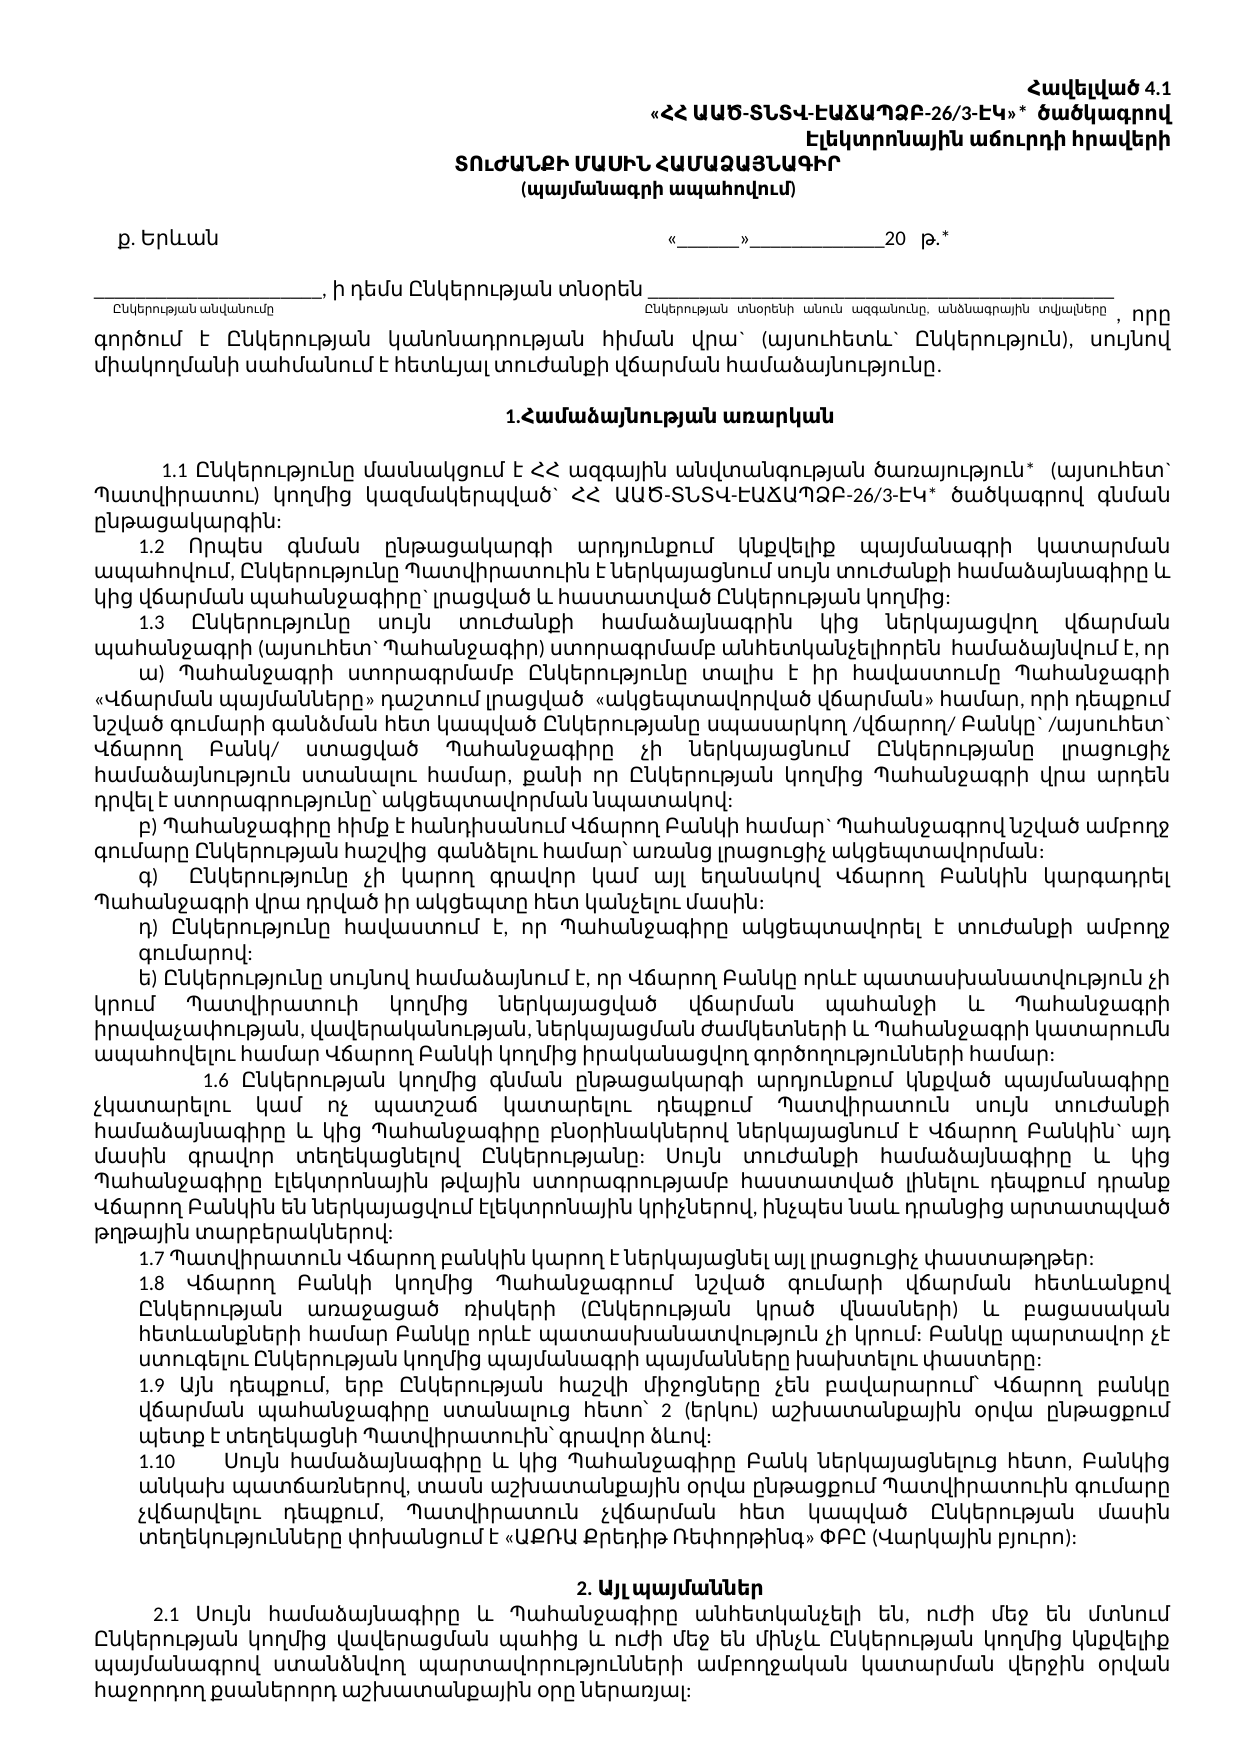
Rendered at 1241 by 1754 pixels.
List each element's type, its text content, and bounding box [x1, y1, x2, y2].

text 2.1 Սույն համաձայնագիրը և Պահանջագիրը անհետկանչելի են, ուժի մեջ են մտնում Ընկերության կողմից վավերացման պահից և ուժի մեջ են մինչև Ընկերության կողմից կնքվելիք պայմանագրով ստանձնվող պարտավորությունների ամբողջական կատարման վերջին օրվան հաջորդող քսաներորդ աշխատանքային օրը ներառյալ: [94, 1601, 1171, 1702]
text Ընկերության անվանումը Ընկերության տնօրենի անուն ազգանունը, անձնագրային տվյալները , որը գործում է Ընկերության կանոնադրության հիման վրա` (այսուհետև` Ընկերություն), սույնով միակողմանի սահմանում է հետևյալ տուժանքի վճարման համաձայնությունը. [94, 301, 1171, 377]
text ______________________, ի դեմս Ընկերության տնօրեն _____________________________________________ [94, 276, 1171, 301]
text 1.3 Ընկերությունը սույն տուժանքի համաձայնագրին կից ներկայացվող վճարման պահանջագրի (այսուհետ` Պահանջագիր) ստորագրմամբ անհետկանչելիորեն համաձայնվում է, որ [94, 609, 1171, 660]
text գ) Ընկերությունը չի կարող գրավոր կամ այլ եղանակով Վճարող Բանկին կարգադրել Պահանջագրի վրա դրված իր ակցեպտը հետ կանչելու մասին: [94, 864, 1171, 914]
text դ) Ընկերությունը հավաստում է, որ Պահանջագիրը ակցեպտավորել է տուժանքի ամբողջ գումարով: [138, 914, 1171, 965]
text ք. Երևան «______»_____________20 թ.* [94, 225, 1171, 250]
text ՏՈւԺԱՆՔԻ ՄԱՍԻՆ ՀԱՄԱՁԱՅՆԱԳԻՐ [94, 151, 1171, 177]
text 2. Այլ պայմաններ [169, 1575, 1171, 1601]
text բ) Պահանջագիրը հիմք է հանդիսանում Վճարող Բանկի համար` Պահանջագրով նշված ամբողջ գումարը Ընկերության հաշվից գանձելու համար՝ առանց լրացուցիչ ակցեպտավորման: [94, 813, 1171, 864]
text ա) Պահանջագրի ստորագրմամբ Ընկերությունը տալիս է իր հավաստումը Պահանջագրի «Վճարման պայմանները» դաշտում լրացված «ակցեպտավորված վճարման» համար, որի դեպքում նշված գումարի գանձման հետ կապված Ընկերությանը սպասարկող /վճարող/ Բանկը` /այսուհետ` Վճարող Բանկ/ ստացված Պահանջագիրը չի ներկայացնում Ընկերությանը լրացուցիչ համաձայնություն ստանալու համար, քանի որ Ընկերության կողմից Պահանջագրի վրա արդեն դրվել է ստորագրությունը՝ ակցեպտավորման նպատակով: [94, 660, 1171, 813]
text 1.8 Վճարող Բանկի կողմից Պահանջագրում նշված գումարի վճարման հետևանքով Ընկերության առաջացած ռիսկերի (Ընկերության կրած վնասների) և բացասական հետևանքների համար Բանկը որևէ պատասխանատվություն չի կրում: Բանկը պարտավոր չէ ստուգելու Ընկերության կողմից պայմանագրի պայմանները խախտելու փաստերը: [138, 1270, 1171, 1372]
text 1.1 Ընկերությունը մասնակցում է ՀՀ ազգային անվտանգության ծառայություն* (այսուհետ` Պատվիրատու) կողմից կազմակերպված` ՀՀ ԱԱԾ-ՏՆՏՎ-ԷԱՃԱՊՁԲ-26/3-ԷԿ* ծածկագրով գնման ընթացակարգին: [94, 457, 1171, 533]
text ե) Ընկերությունը սույնով համաձայնում է, որ Վճարող Բանկը որևէ պատասխանատվություն չի կրում Պատվիրատուի կողմից ներկայացված վճարման պահանջի և Պահանջագրի իրավաչափության, վավերականության, ներկայացման ժամկետների և Պահանջագրի կատարումն ապահովելու համար Վճարող Բանկի կողմից իրականացվող գործողությունների համար: [94, 965, 1171, 1067]
text 1.9 Այն դեպքում, երբ Ընկերության հաշվի միջոցները չեն բավարարում՝ Վճարող բանկը վճարման պահանջագիրը ստանալուց հետո՝ 2 (երկու) աշխատանքային օրվա ընթացքում պետք է տեղեկացնի Պատվիրատուին՝ գրավոր ձևով: [138, 1372, 1171, 1448]
text 1.2 Որպես գնման ընթացակարգի արդյունքում կնքվելիք պայմանագրի կատարման ապահովում, Ընկերությունը Պատվիրատուին է ներկայացնում սույն տուժանքի համաձայնագիրը և կից վճարման պահանջագիրը` լրացված և հաստատված Ընկերության կողմից: [94, 533, 1171, 609]
text 1.7 Պատվիրատուն Վճարող բանկին կարող է ներկայացնել այլ լրացուցիչ փաստաթղթեր: [138, 1245, 1171, 1270]
text Էլեկտրոնային աճուրդի հրավերի [94, 126, 1171, 151]
text 1.10 Սույն համաձայնագիրը և կից Պահանջագիրը Բանկ ներկայացնելուց հետո, Բանկից անկախ պատճառներով, տասն աշխատանքային օրվա ընթացքում Պատվիրատուին գումարը չվճարվելու դեպքում, Պատվիրատուն չվճարման հետ կապված Ընկերության մասին տեղեկությունները փոխանցում է «ԱՔՌԱ Քրեդիթ Ռեփորթինգ» ՓԲԸ (Վարկային բյուրո): [138, 1448, 1171, 1550]
text (պայմանագրի ապահովում) [94, 177, 1171, 199]
text 1.6 Ընկերության կողմից գնման ընթացակարգի արդյունքում կնքված պայմանագիրը չկատարելու կամ ոչ պատշաճ կատարելու դեպքում Պատվիրատուն սույն տուժանքի համաձայնագիրը և կից Պահանջագիրը բնօրինակներով ներկայացնում է Վճարող Բանկին` այդ մասին գրավոր տեղեկացնելով Ընկերությանը: Սույն տուժանքի համաձայնագիրը և կից Պահանջագիրը էլեկտրոնային թվային ստորագրությամբ հաստատված լինելու դեպքում դրանք Վճարող Բանկին են ներկայացվում էլեկտրոնային կրիչներով, ինչպես նաև դրանցից արտատպված թղթային տարբերակներով: [94, 1067, 1171, 1245]
text Հավելված 4.1 [94, 75, 1171, 100]
text 1.Համաձայնության առարկան [169, 403, 1171, 428]
text «ՀՀ ԱԱԾ-ՏՆՏՎ-ԷԱՃԱՊՁԲ-26/3-ԷԿ»* ծածկագրով [94, 100, 1171, 126]
